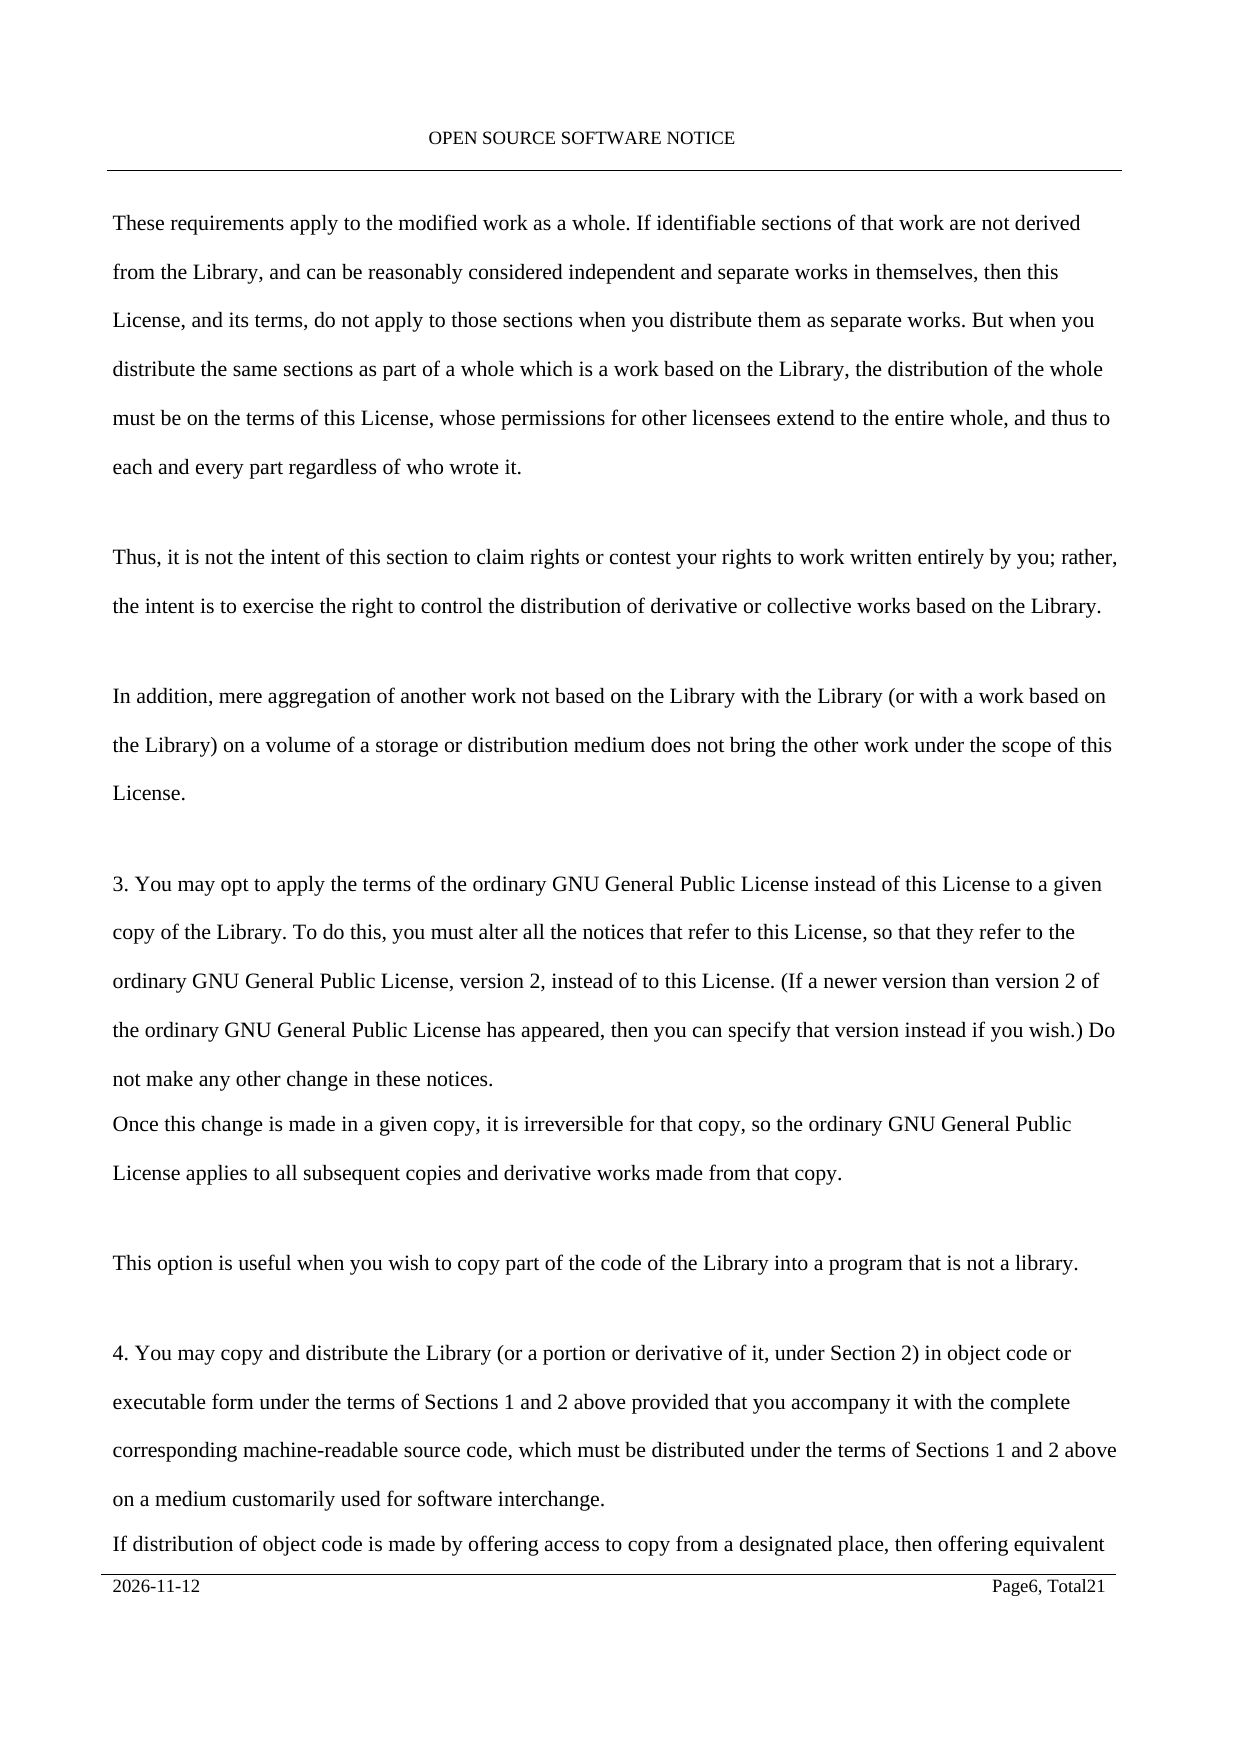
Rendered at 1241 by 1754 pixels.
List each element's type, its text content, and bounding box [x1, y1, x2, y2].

text 4. You may copy and distribute the Library (or a portion or derivative of it, under Section 2) in object code or executable form under the terms of Sections 1 and 2 above provided that you accompany it with the complete corresponding machine-readable source code, which must be distributed under the terms of Sections 1 and 2 above on a medium customarily used for software interchange. [112, 1336, 1128, 1515]
text This option is useful when you wish to copy part of the code of the Library into a program that is not a library. [112, 1246, 1128, 1278]
text Once this change is made in a given copy, it is irreversible for that copy, so the ordinary GNU General Public License applies to all subsequent copies and derivative works made from that copy. [112, 1107, 1128, 1188]
text These requirements apply to the modified work as a whole. If identifiable sections of that work are not derived from the Library, and can be reasonably considered independent and separate works in themselves, then this License, and its terms, do not apply to those sections when you distribute them as separate works. But when you distribute the same sections as part of a whole which is a work based on the Library, the distribution of the whole must be on the terms of this License, whose permissions for other licensees extend to the entire whole, and thus to each and every part regardless of who wrote it. [112, 206, 1128, 483]
text In addition, mere aggregation of another work not based on the Library with the Library (or with a work based on the Library) on a volume of a storage or distribution medium does not bring the other work under the scope of this License. [112, 679, 1128, 809]
text 3. You may opt to apply the terms of the ordinary GNU General Public License instead of this License to a given copy of the Library. To do this, you must alter all the notices that refer to this License, so that they refer to the ordinary GNU General Public License, version 2, instead of to this License. (If a newer version than version 2 of the ordinary GNU General Public License has appeared, then you can specify that version instead if you wish.) Do not make any other change in these notices. [112, 867, 1128, 1094]
text Thus, it is not the intent of this section to claim rights or contest your rights to work written entirely by you; rather, the intent is to exercise the right to control the distribution of derivative or collective works based on the Library. [112, 540, 1128, 622]
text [112, 1528, 1128, 1560]
